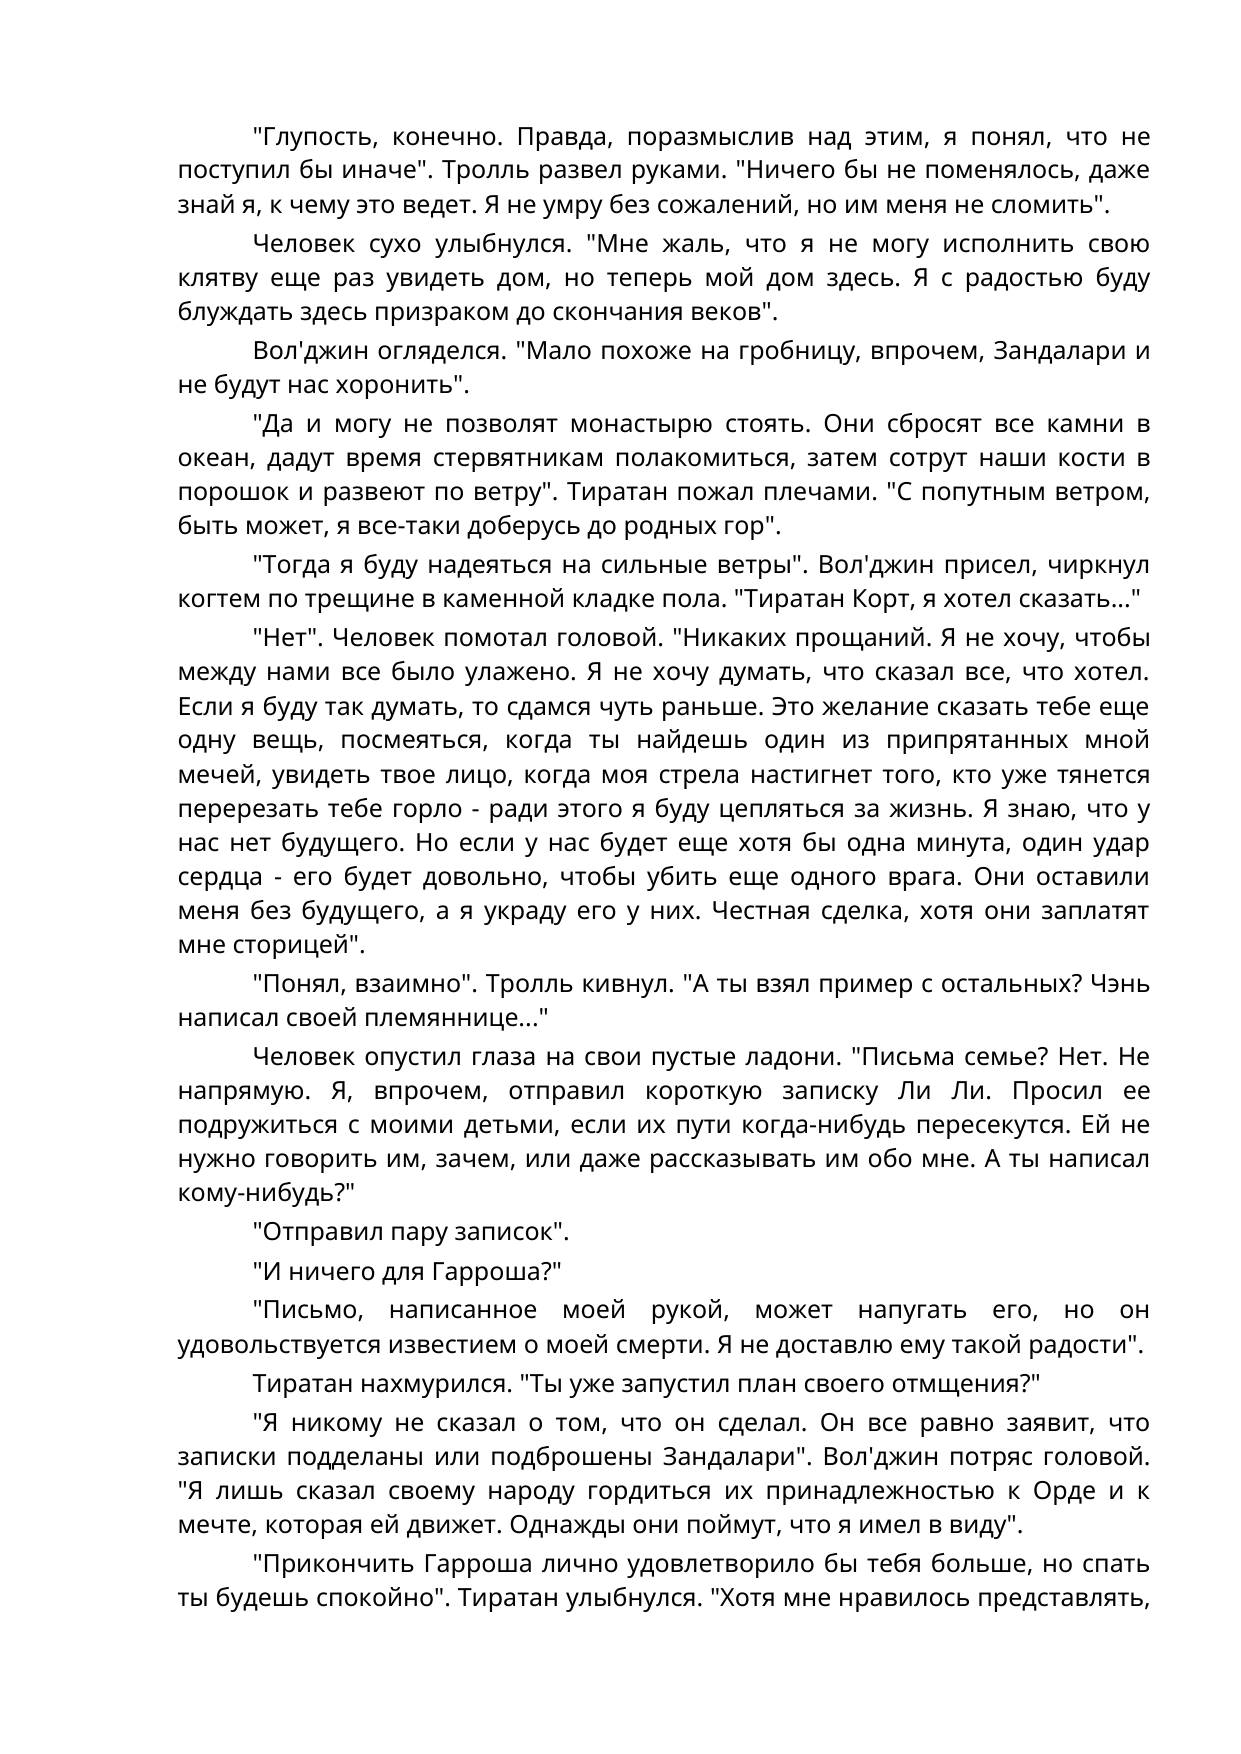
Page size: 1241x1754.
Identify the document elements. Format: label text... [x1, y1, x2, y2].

text Человек сухо улыбнулся. "Мне жаль, что я не могу исполнить свою клятву еще раз увидеть дом, но теперь мой дом здесь. Я с радостью буду блуждать здесь призраком до скончания веков". [177, 225, 1152, 327]
text "Отправил пару записок". [177, 1214, 1152, 1248]
text "Нет". Человек помотал головой. "Никаких прощаний. Я не хочу, чтобы между нами все было улажено. Я не хочу думать, что сказал все, что хотел. Если я буду так думать, то сдамся чуть раньше. Это желание сказать тебе еще одну вещь, посмеяться, когда ты найдешь один из припрятанных мной мечей, увидеть твое лицо, когда моя стрела настигнет того, кто уже тянется перерезать тебе горло - ради этого я буду цепляться за жизнь. Я знаю, что у нас нет будущего. Но если у нас будет еще хотя бы одна минута, один удар сердца - его будет довольно, чтобы убить еще одного врага. Они оставили меня без будущего, а я украду его у них. Честная сделка, хотя они заплатят мне сторицей". [177, 620, 1152, 961]
text "Письмо, написанное моей рукой, может напугать его, но он удовольствуется известием о моей смерти. Я не доставлю ему такой радости". [177, 1292, 1152, 1360]
text "Тогда я буду надеяться на сильные ветры". Вол'джин присел, чиркнул когтем по трещине в каменной кладке пола. "Тиратан Корт, я хотел сказать..." [177, 547, 1152, 615]
text "Я никому не сказал о том, что он сделал. Он все равно заявит, что записки подделаны или подброшены Зандалари". Вол'джин потряс головой. "Я лишь сказал своему народу гордиться их принадлежностью к Орде и к мечте, которая ей движет. Однажды они поймут, что я имел в виду". [177, 1404, 1152, 1541]
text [177, 1546, 1152, 1614]
text Вол'джин огляделся. "Мало похоже на гробницу, впрочем, Зандалари и не будут нас хоронить". [177, 332, 1152, 401]
text "Да и могу не позволят монастырю стоять. Они сбросят все камни в океан, дадут время стервятникам полакомиться, затем сотрут наши кости в порошок и развеют по ветру". Тиратан пожал плечами. "С попутным ветром, быть может, я все-таки доберусь до родных гор". [177, 406, 1152, 542]
text Человек опустил глаза на свои пустые ладони. "Письма семье? Нет. Не напрямую. Я, впрочем, отправил короткую записку Ли Ли. Просил ее подружиться с моими детьми, если их пути когда-нибудь пересекутся. Ей не нужно говорить им, зачем, или даже рассказывать им обо мне. А ты написал кому-нибудь?" [177, 1039, 1152, 1209]
text "Глупость, конечно. Правда, поразмыслив над этим, я понял, что не поступил бы иначе". Тролль развел руками. "Ничего бы не поменялось, даже знай я, к чему это ведет. Я не умру без сожалений, но им меня не сломить". [177, 118, 1152, 220]
text "Понял, взаимно". Тролль кивнул. "А ты взял пример с остальных? Чэнь написал своей племяннице..." [177, 966, 1152, 1034]
text Тиратан нахмурился. "Ты уже запустил план своего отмщения?" [177, 1365, 1152, 1399]
text "И ничего для Гарроша?" [177, 1253, 1152, 1287]
